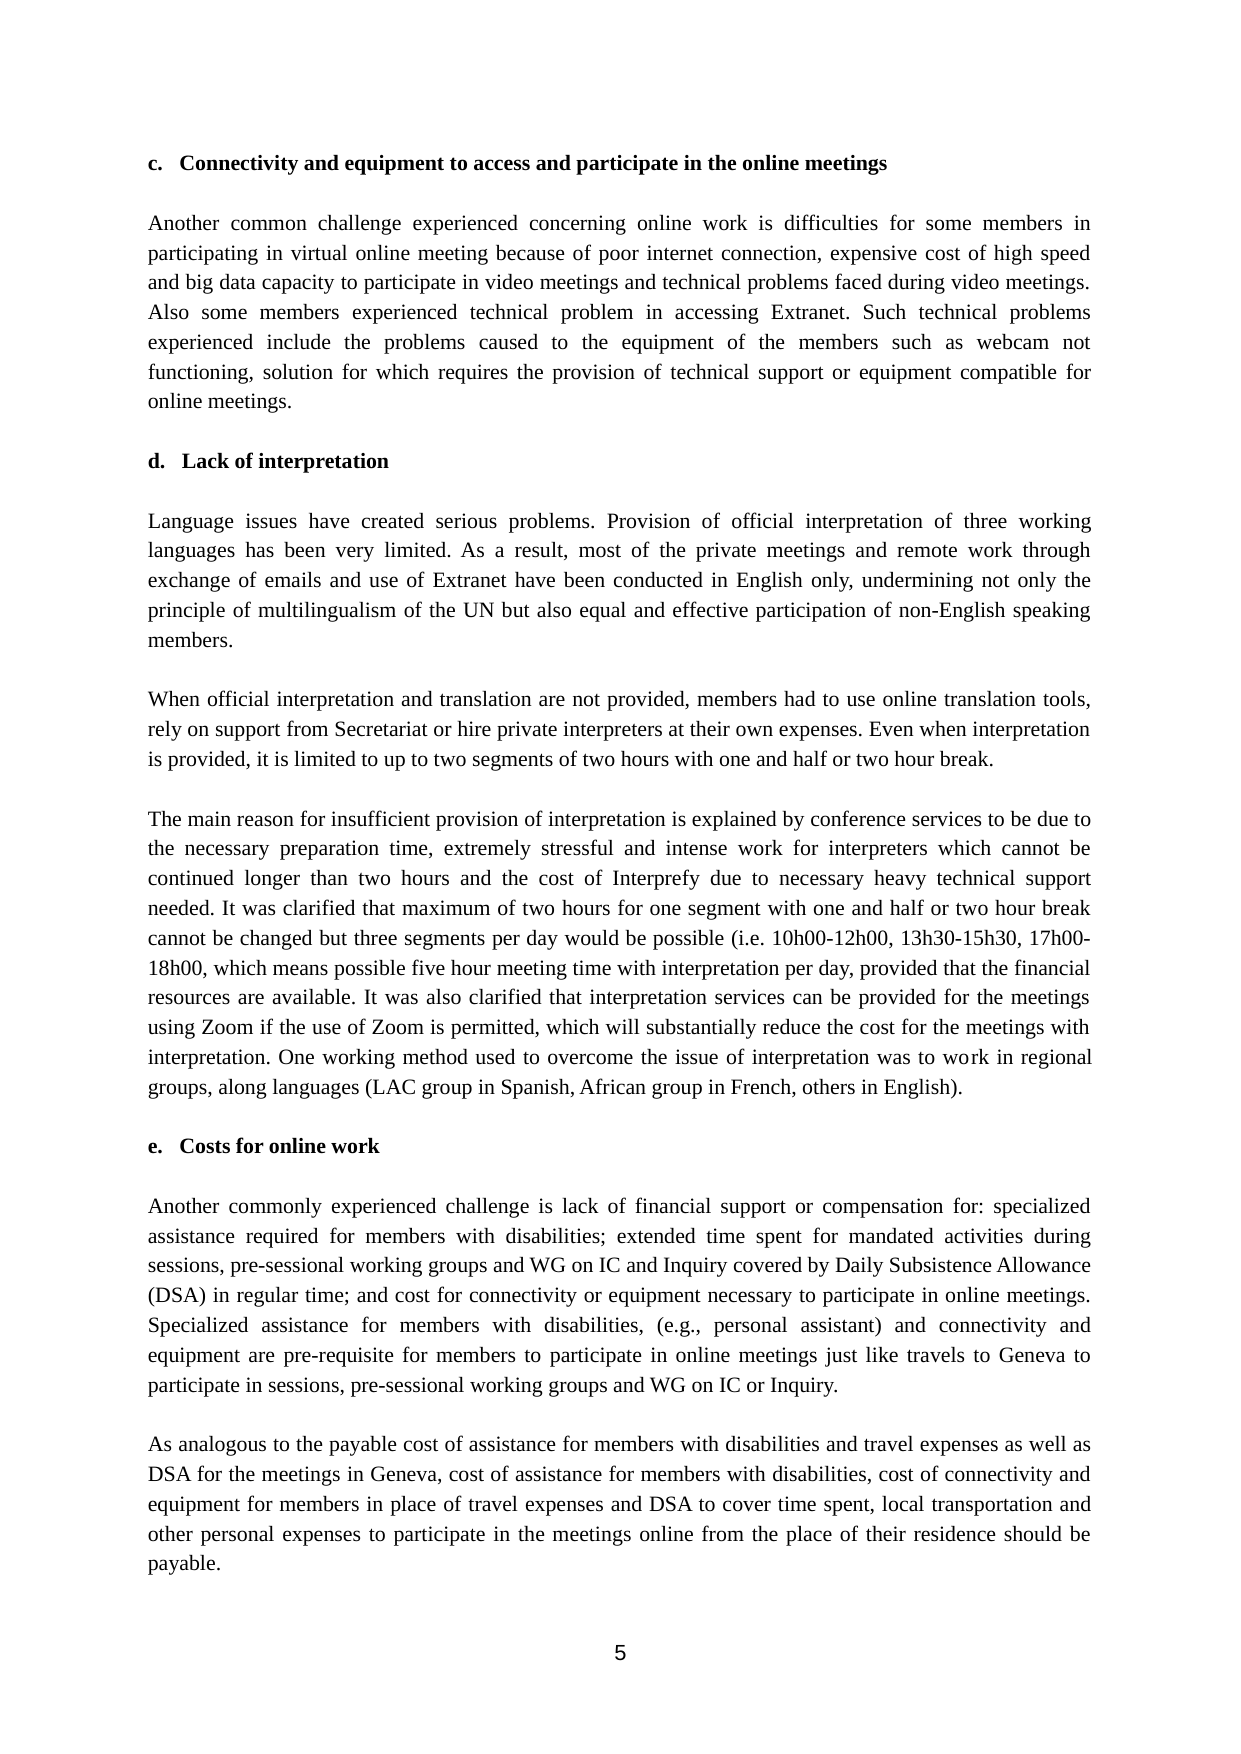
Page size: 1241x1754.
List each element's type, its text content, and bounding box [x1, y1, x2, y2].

text Language issues have created serious problems. Provision of official interpretation of three working languages has been very limited. As a result, most of the private meetings and remote work through exchange of emails and use of Extranet have been conducted in English only, undermining not only the principle of multilingualism of the UN but also equal and effective participation of non-English speaking members. [148, 505, 1092, 654]
text c. Connectivity and equipment to access and participate in the online meetings [148, 148, 1092, 178]
text Another common challenge experienced concerning online work is difficulties for some members in participating in virtual online meeting because of poor internet connection, expensive cost of high speed and big data capacity to participate in video meetings and technical problems faced during video meetings. Also some members experienced technical problem in accessing Extranet. Such technical problems experienced include the problems caused to the equipment of the members such as webcam not functioning, solution for which requires the provision of technical support or equipment compatible for online meetings. [148, 207, 1092, 416]
text As analogous to the payable cost of assistance for members with disabilities and travel expenses as well as DSA for the meetings in Geneva, cost of assistance for members with disabilities, cost of connectivity and equipment for members in place of travel expenses and DSA to cover time spent, local transportation and other personal expenses to participate in the meetings online from the place of their residence should be payable. [148, 1429, 1092, 1578]
text The main reason for insufficient provision of interpretation is explained by conference services to be due to the necessary preparation time, extremely stressful and intense work for interpreters which cannot be continued longer than two hours and the cost of Interprefy due to necessary heavy technical support needed. It was clarified that maximum of two hours for one segment with one and half or two hour break cannot be changed but three segments per day would be possible (i.e. 10h00-12h00, 13h30-15h30, 17h00-18h00, which means possible five hour meeting time with interpretation per day, provided that the financial resources are available. It was also clarified that interpretation services can be provided for the meetings using Zoom if the use of Zoom is permitted, which will substantially reduce the cost for the meetings with interpretation. One working method used to overcome the issue of interpretation was to work in regional groups, along languages (LAC group in Spanish, African group in French, others in English). [148, 803, 1092, 1101]
text When official interpretation and translation are not provided, members had to use online translation tools, rely on support from Secretariat or hire private interpreters at their own expenses. Even when interpretation is provided, it is limited to up to two segments of two hours with one and half or two hour break. [148, 684, 1092, 773]
text d. Lack of interpretation [148, 446, 1092, 476]
text e. Costs for online work [148, 1131, 1092, 1161]
text Another commonly experienced challenge is lack of financial support or compensation for: specialized assistance required for members with disabilities; extended time spent for mandated activities during sessions, pre-sessional working groups and WG on IC and Inquiry covered by Daily Subsistence Allowance (DSA) in regular time; and cost for connectivity or equipment necessary to participate in online meetings. Specialized assistance for members with disabilities, (e.g., personal assistant) and connectivity and equipment are pre-requisite for members to participate in online meetings just like travels to Geneva to participate in sessions, pre-sessional working groups and WG on IC or Inquiry. [148, 1191, 1092, 1399]
